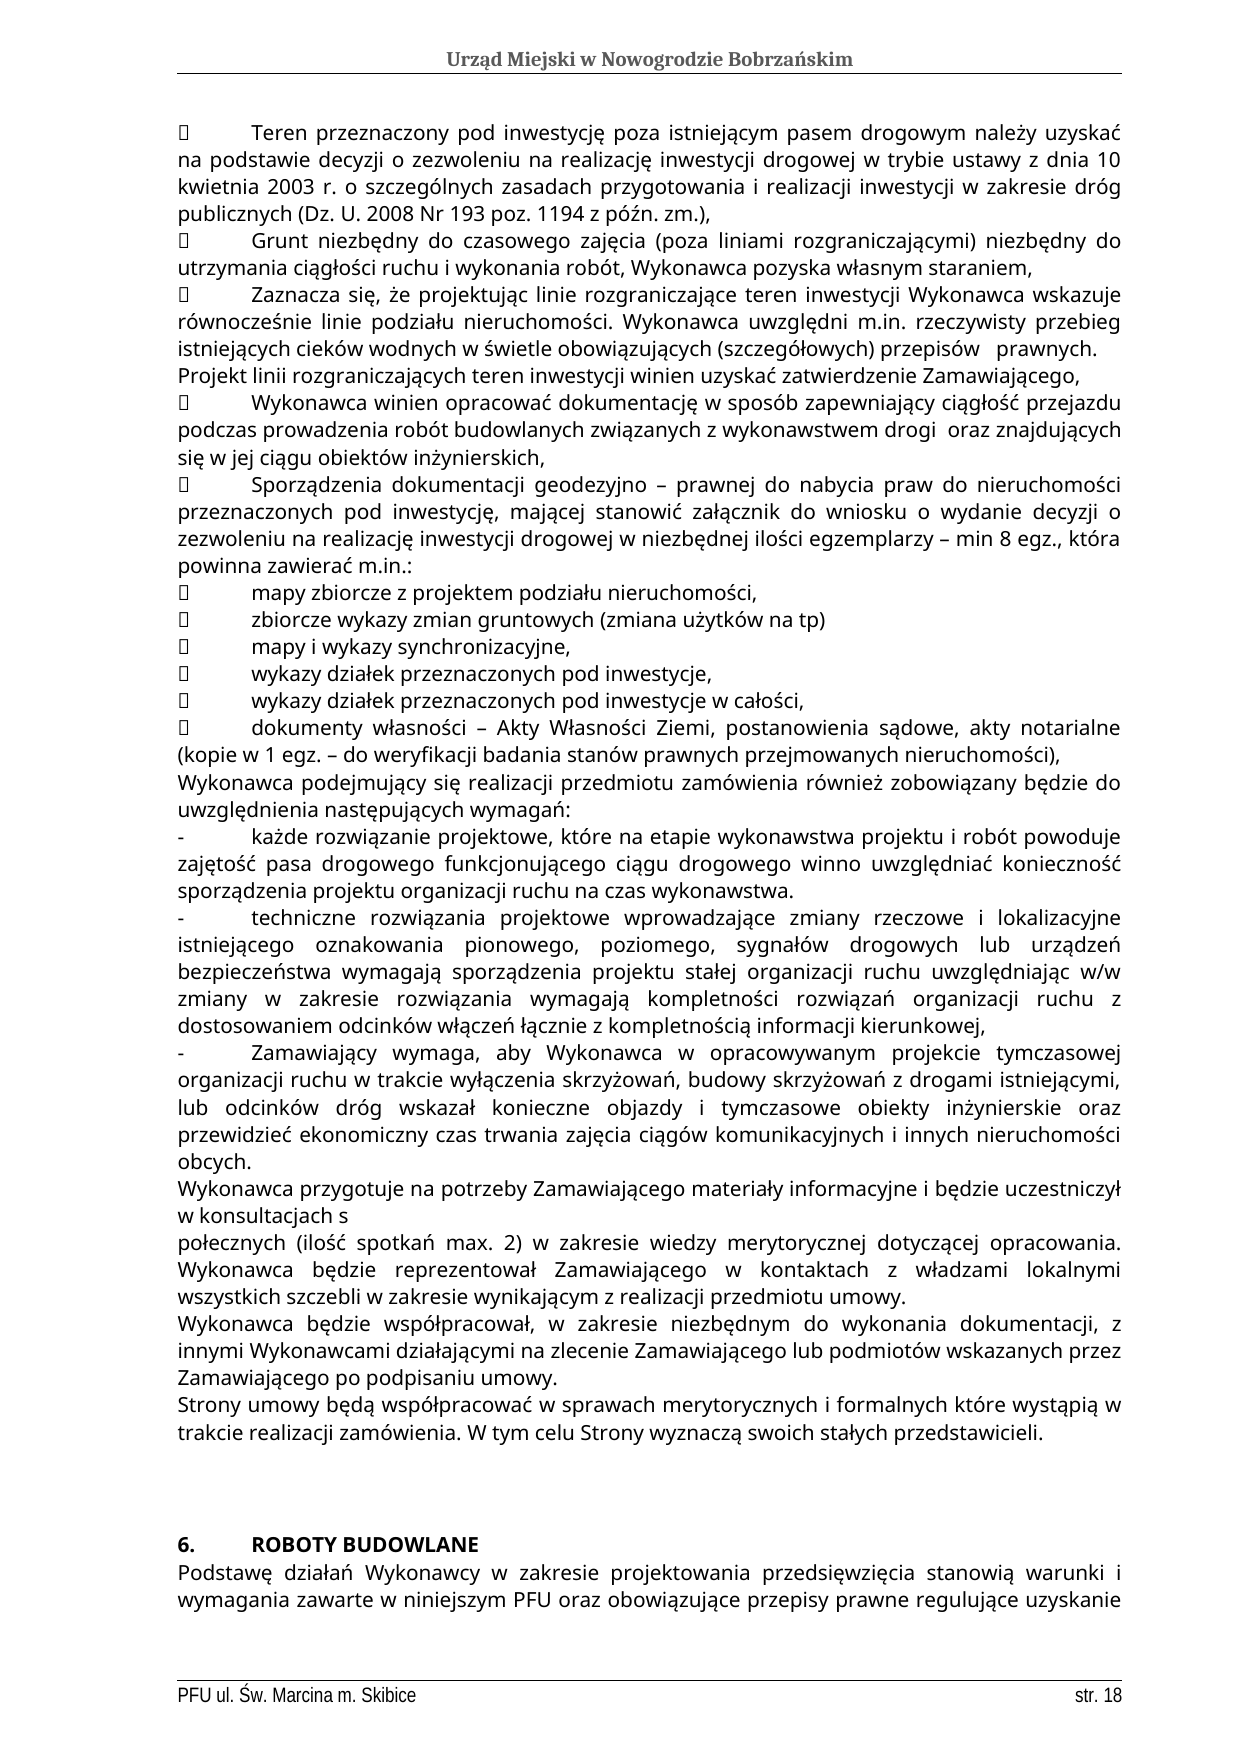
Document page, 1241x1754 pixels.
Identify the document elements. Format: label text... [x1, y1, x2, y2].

text - Zamawiający wymaga, aby Wykonawca w opracowywanym projekcie tymczasowej organizacji ruchu w trakcie wyłączenia skrzyżowań, budowy skrzyżowań z drogami istniejącymi, lub odcinków dróg wskazał konieczne objazdy i tymczasowe obiekty inżynierskie oraz przewidzieć ekonomiczny czas trwania zajęcia ciągów komunikacyjnych i innych nieruchomości obcych. [177, 1039, 1122, 1174]
text Strony umowy będą współpracować w sprawach merytorycznych i formalnych które wystąpią w trakcie realizacji zamówienia. W tym celu Strony wyznaczą swoich stałych przedstawicieli. [177, 1391, 1122, 1445]
text Wykonawca przygotuje na potrzeby Zamawiającego materiały informacyjne i będzie uczestniczył w konsultacjach s [177, 1174, 1122, 1229]
text Wykonawca podejmujący się realizacji przedmiotu zamówienia również zobowiązany będzie do uwzględnienia następujących wymagań: [177, 768, 1122, 822]
text  dokumenty własności – Akty Własności Ziemi, postanowienia sądowe, akty notarialne (kopie w 1 egz. – do weryfikacji badania stanów prawnych przejmowanych nieruchomości), [177, 714, 1122, 768]
text Projekt linii rozgraniczających teren inwestycji winien uzyskać zatwierdzenie Zamawiającego, [177, 362, 1122, 389]
text Wykonawca będzie współpracował, w zakresie niezbędnym do wykonania dokumentacji, z innymi Wykonawcami działającymi na zlecenie Zamawiającego lub podmiotów wskazanych przez Zamawiającego po podpisaniu umowy. [177, 1310, 1122, 1391]
text  mapy zbiorcze z projektem podziału nieruchomości, [177, 579, 1122, 606]
text  Wykonawca winien opracować dokumentację w sposób zapewniający ciągłość przejazdu podczas prowadzenia robót budowlanych związanych z wykonawstwem drogi oraz znajdujących się w jej ciągu obiektów inżynierskich, [177, 389, 1122, 470]
text - każde rozwiązanie projektowe, które na etapie wykonawstwa projektu i robót powoduje zajętość pasa drogowego funkcjonującego ciągu drogowego winno uwzględniać konieczność sporządzenia projektu organizacji ruchu na czas wykonawstwa. [177, 822, 1122, 904]
text połecznych (ilość spotkań max. 2) w zakresie wiedzy merytorycznej dotyczącej opracowania. Wykonawca będzie reprezentował Zamawiającego w kontaktach z władzami lokalnymi wszystkich szczebli w zakresie wynikającym z realizacji przedmiotu umowy. [177, 1229, 1122, 1310]
text  zbiorcze wykazy zmian gruntowych (zmiana użytków na tp) [177, 606, 1122, 633]
text  Grunt niezbędny do czasowego zajęcia (poza liniami rozgraniczającymi) niezbędny do utrzymania ciągłości ruchu i wykonania robót, Wykonawca pozyska własnym staraniem, [177, 227, 1122, 281]
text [177, 1559, 1122, 1613]
text 6. ROBOTY BUDOWLANE [177, 1531, 1122, 1559]
text  Sporządzenia dokumentacji geodezyjno – prawnej do nabycia praw do nieruchomości przeznaczonych pod inwestycję, mającej stanowić załącznik do wniosku o wydanie decyzji o zezwoleniu na realizację inwestycji drogowej w niezbędnej ilości egzemplarzy – min 8 egz., która powinna zawierać m.in.: [177, 470, 1122, 579]
text  wykazy działek przeznaczonych pod inwestycje w całości, [177, 687, 1122, 714]
text  Teren przeznaczony pod inwestycję poza istniejącym pasem drogowym należy uzyskać na podstawie decyzji o zezwoleniu na realizację inwestycji drogowej w trybie ustawy z dnia 10 kwietnia 2003 r. o szczególnych zasadach przygotowania i realizacji inwestycji w zakresie dróg publicznych (Dz. U. 2008 Nr 193 poz. 1194 z późn. zm.), [177, 118, 1122, 227]
text - techniczne rozwiązania projektowe wprowadzające zmiany rzeczowe i lokalizacyjne istniejącego oznakowania pionowego, poziomego, sygnałów drogowych lub urządzeń bezpieczeństwa wymagają sporządzenia projektu stałej organizacji ruchu uwzględniając w/w zmiany w zakresie rozwiązania wymagają kompletności rozwiązań organizacji ruchu z dostosowaniem odcinków włączeń łącznie z kompletnością informacji kierunkowej, [177, 904, 1122, 1039]
text  mapy i wykazy synchronizacyjne, [177, 633, 1122, 660]
text  wykazy działek przeznaczonych pod inwestycje, [177, 660, 1122, 687]
text  Zaznacza się, że projektując linie rozgraniczające teren inwestycji Wykonawca wskazuje równocześnie linie podziału nieruchomości. Wykonawca uwzględni m.in. rzeczywisty przebieg istniejących cieków wodnych w świetle obowiązujących (szczegółowych) przepisów prawnych. [177, 281, 1122, 362]
